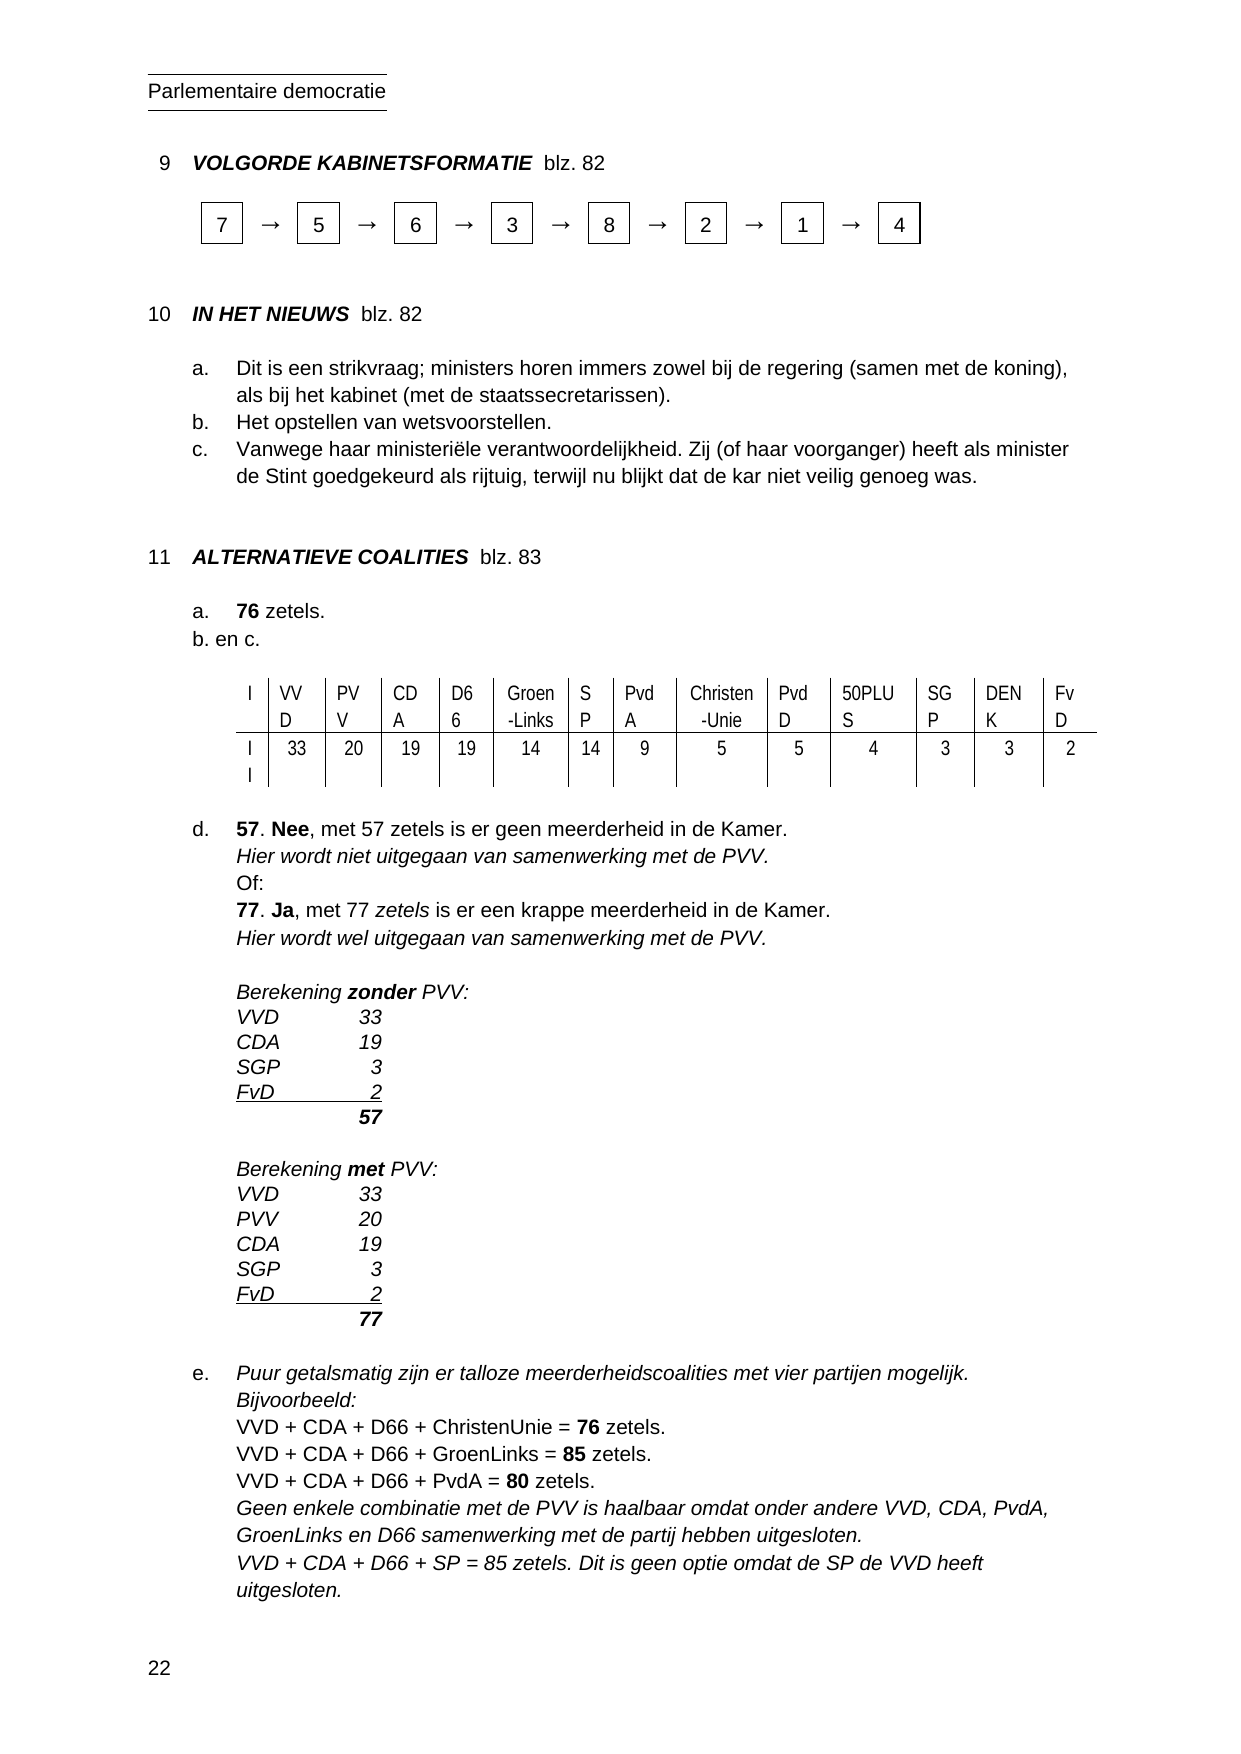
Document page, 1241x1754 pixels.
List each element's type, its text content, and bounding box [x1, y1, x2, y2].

table_header → [635, 202, 679, 243]
table_header [437, 202, 442, 243]
table_header DENK [975, 678, 1043, 732]
text Of: [236, 868, 1078, 895]
text VVD + CDA + D66 + PvdA = 80 zetels. [236, 1466, 1078, 1493]
table_header 4 [879, 203, 919, 243]
table_header [679, 202, 685, 243]
table_header [243, 202, 248, 243]
table_header [873, 202, 878, 243]
table_header 3 [492, 203, 532, 243]
text a. Dit is een strikvraag; ministers horen immers zowel bij de regering (samen met de koning), als bij het kabinet (met de staatssecretarissen). [192, 352, 1078, 407]
table_header [583, 202, 588, 243]
table_header 1 [782, 203, 823, 243]
table_cell 33 [269, 733, 325, 787]
table_cell 3 [917, 733, 974, 787]
text a. 76 zetels. [192, 596, 1078, 623]
table_header D66 [440, 678, 493, 732]
text Hier wordt niet uitgegaan van samenwerking met de PVV. [236, 841, 1078, 868]
text FvD 2 [236, 1078, 1078, 1103]
table_header [533, 202, 539, 243]
table_header [340, 202, 345, 243]
table_cell 19 [382, 733, 439, 787]
text c. Vanwege haar ministeriële verantwoordelijkheid. Zij (of haar voorganger) heeft als minister de Stint goedgekeurd als rijtuig, terwijl nu blijkt dat de kar niet veilig genoeg was. [192, 434, 1078, 488]
table_header PVV [326, 678, 381, 732]
table_header Christen-Unie [677, 678, 767, 732]
table_cell 19 [440, 733, 493, 787]
table_cell 9 [614, 733, 676, 787]
table_header [776, 202, 781, 243]
table_header → [249, 202, 292, 243]
table_header PvdA [614, 678, 676, 732]
table_header VVD [269, 678, 325, 732]
text VVD + CDA + D66 + ChristenUnie = 76 zetels. [236, 1412, 1078, 1439]
text Hier wordt wel uitgegaan van samenwerking met de PVV. [236, 922, 1078, 949]
table_cell 20 [326, 733, 381, 787]
table_header CDA [382, 678, 439, 732]
table_header → [539, 202, 582, 243]
text FvD 2 [236, 1281, 1078, 1306]
text VVD 33 [236, 1003, 1078, 1028]
table_cell 3 [975, 733, 1043, 787]
text 11 ALTERNATIEVE COALITIES blz. 83 [148, 542, 1078, 569]
table_header SP [569, 678, 613, 732]
table_header [292, 202, 297, 243]
text 10 in het nieuws blz. 82 [148, 298, 1078, 325]
table_header 8 [589, 203, 629, 243]
table_header 2 [686, 203, 726, 243]
table_header SGP [917, 678, 974, 732]
table_header 7 [202, 203, 242, 243]
table_header [486, 202, 491, 243]
table_header → [732, 202, 776, 243]
text VVD + CDA + D66 + GroenLinks = 85 zetels. [236, 1439, 1078, 1466]
text SGP 3 [236, 1256, 1078, 1281]
table_cell 4 [831, 733, 916, 787]
table_header [727, 202, 732, 243]
text Berekening zonder PVV: [236, 976, 1078, 1003]
text d. 57. Nee, met 57 zetels is er geen meerderheid in de Kamer. [192, 814, 1078, 841]
text PVV 20 [236, 1206, 1078, 1231]
table_cell II [236, 733, 268, 787]
table_cell 5 [768, 733, 830, 787]
table_header → [442, 202, 486, 243]
table_header FvD [1044, 678, 1097, 732]
text 9 Volgorde kabinetsformatie blz. 82 [159, 148, 1078, 175]
table_header [824, 202, 829, 243]
table_header 50PLUS [831, 678, 916, 732]
table_header 5 [298, 203, 339, 243]
table_cell 2 [1044, 733, 1097, 787]
text Geen enkele combinatie met de PVV is haalbaar omdat onder andere VVD, CDA, PvdA, GroenLinks en D66 samenwerking met de partij hebben uitgesloten. [236, 1493, 1078, 1547]
text 77. Ja, met 77 zetels is er een krappe meerderheid in de Kamer. [236, 895, 1078, 922]
table_header → [829, 202, 873, 243]
text Berekening met PVV: [236, 1153, 1078, 1181]
table_cell 14 [569, 733, 613, 787]
table_header [389, 202, 394, 243]
table_header [630, 202, 635, 243]
text VVD + CDA + D66 + SP = 85 zetels. Dit is geen optie omdat de SP de VVD heeft uitgesloten. [236, 1547, 1078, 1601]
text b. Het opstellen van wetsvoorstellen. [192, 407, 1078, 434]
table_header Groen-Links [494, 678, 568, 732]
text b. en c. [192, 623, 1078, 650]
text 77 [236, 1306, 1078, 1331]
table_header PvdD [768, 678, 830, 732]
text CDA 19 [236, 1231, 1078, 1256]
table_cell 14 [494, 733, 568, 787]
text SGP 3 [236, 1053, 1078, 1078]
text CDA 19 [236, 1028, 1078, 1053]
table_header 6 [395, 203, 436, 243]
text 57 [236, 1103, 1078, 1128]
table_header I [236, 678, 268, 732]
text VVD 33 [236, 1181, 1078, 1206]
text e. Puur getalsmatig zijn er talloze meerderheidscoalities met vier partijen mogelijk. Bijvoorbeeld: [192, 1358, 1078, 1412]
table_cell 5 [677, 733, 767, 787]
table_header → [345, 202, 389, 243]
